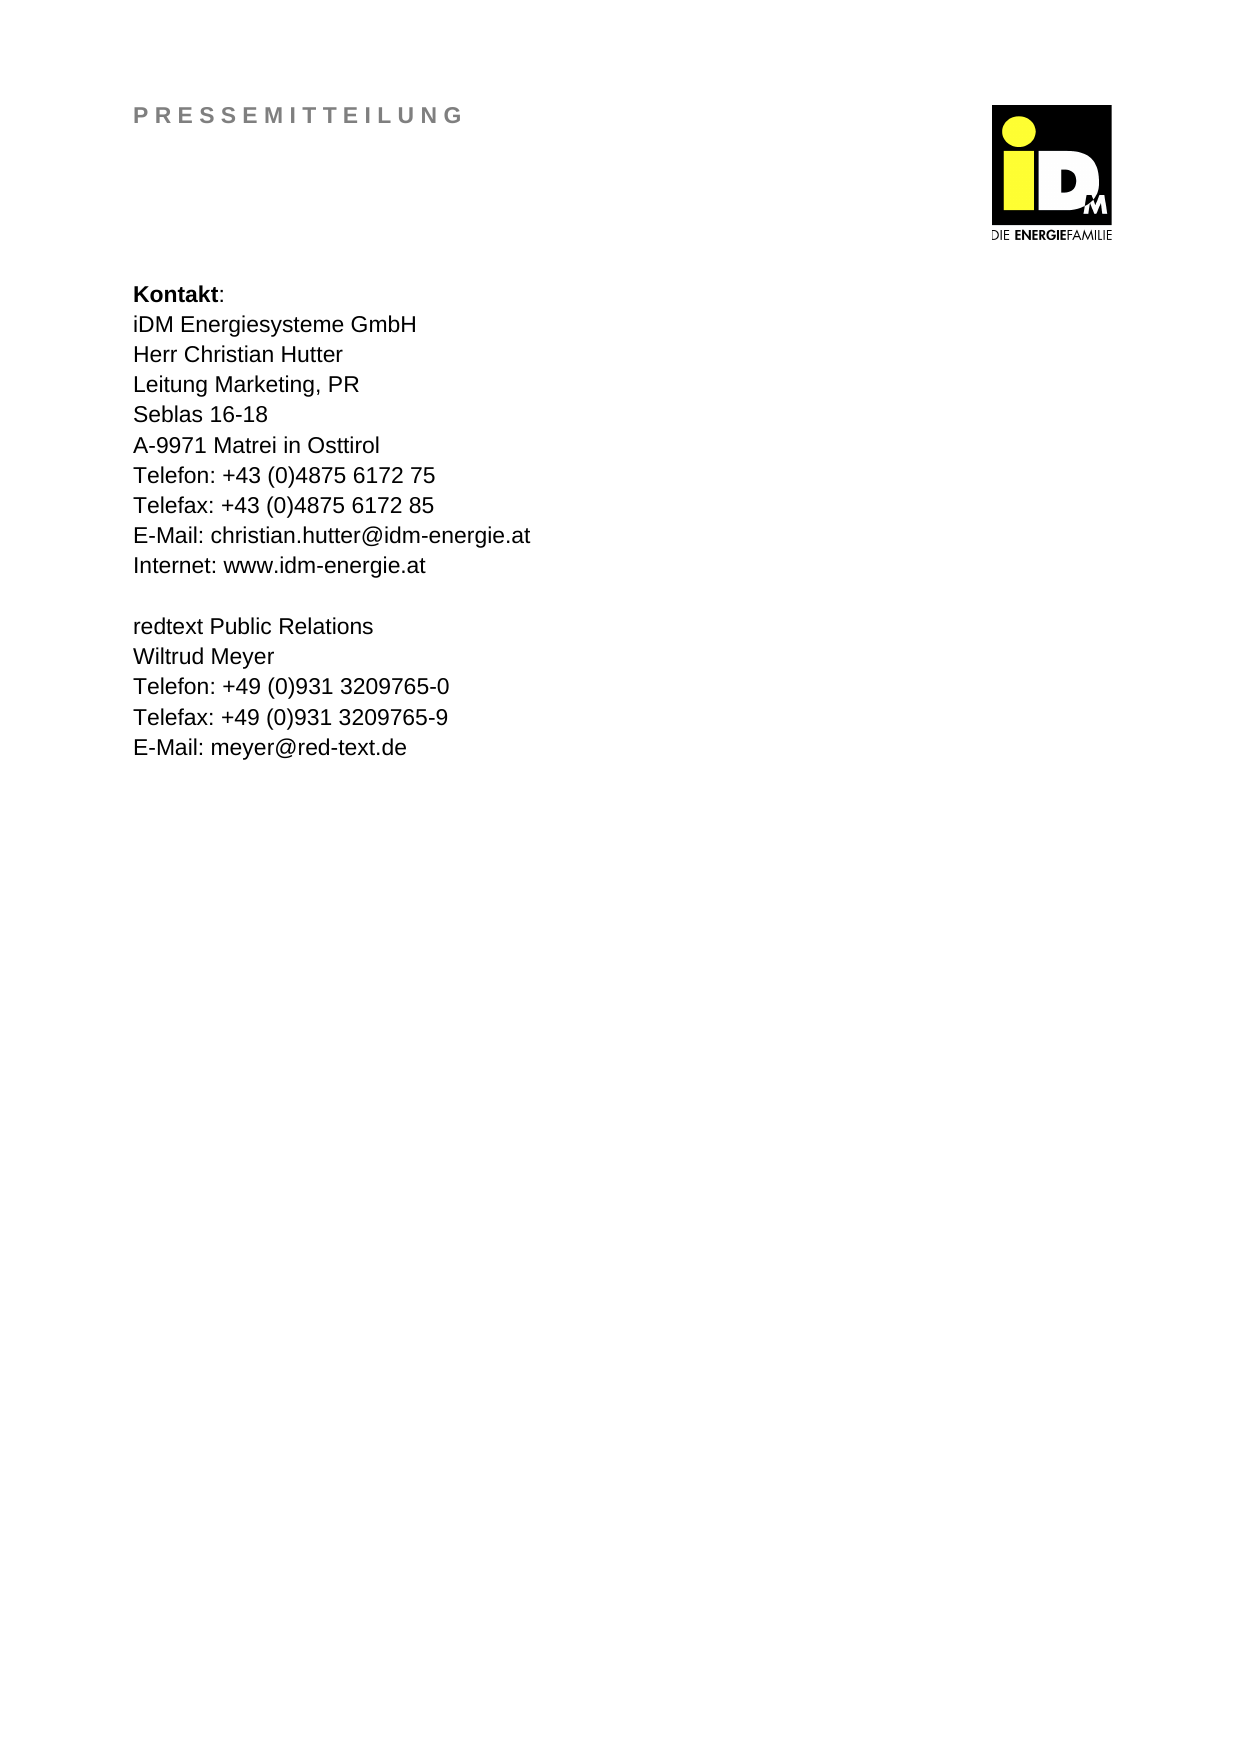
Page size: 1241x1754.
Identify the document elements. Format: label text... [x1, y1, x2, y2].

text Telefax: +43 (0)4875 6172 85 [133, 492, 974, 518]
text Telefon: +49 (0)931 3209765-0 [133, 673, 974, 700]
picture [992, 105, 1112, 240]
text Telefax: +49 (0)931 3209765-9 [133, 703, 974, 730]
text Telefon: +43 (0)4875 6172 75 [133, 462, 974, 488]
text Leitung Marketing, PR [133, 371, 974, 398]
text Kontakt: [133, 281, 974, 307]
text redtext Public Relations [133, 613, 974, 639]
text Internet: www.idm-energie.at [133, 552, 974, 579]
text Wiltrud Meyer [133, 643, 974, 669]
text Herr Christian Hutter [133, 341, 974, 367]
text A-9971 Matrei in Osttirol [133, 432, 974, 458]
text Seblas 16-18 [133, 401, 974, 428]
text E-Mail: meyer@red-text.de [133, 734, 974, 760]
text E-Mail: christian.hutter@idm-energie.at [133, 522, 974, 549]
text iDM Energiesysteme GmbH [133, 311, 974, 337]
